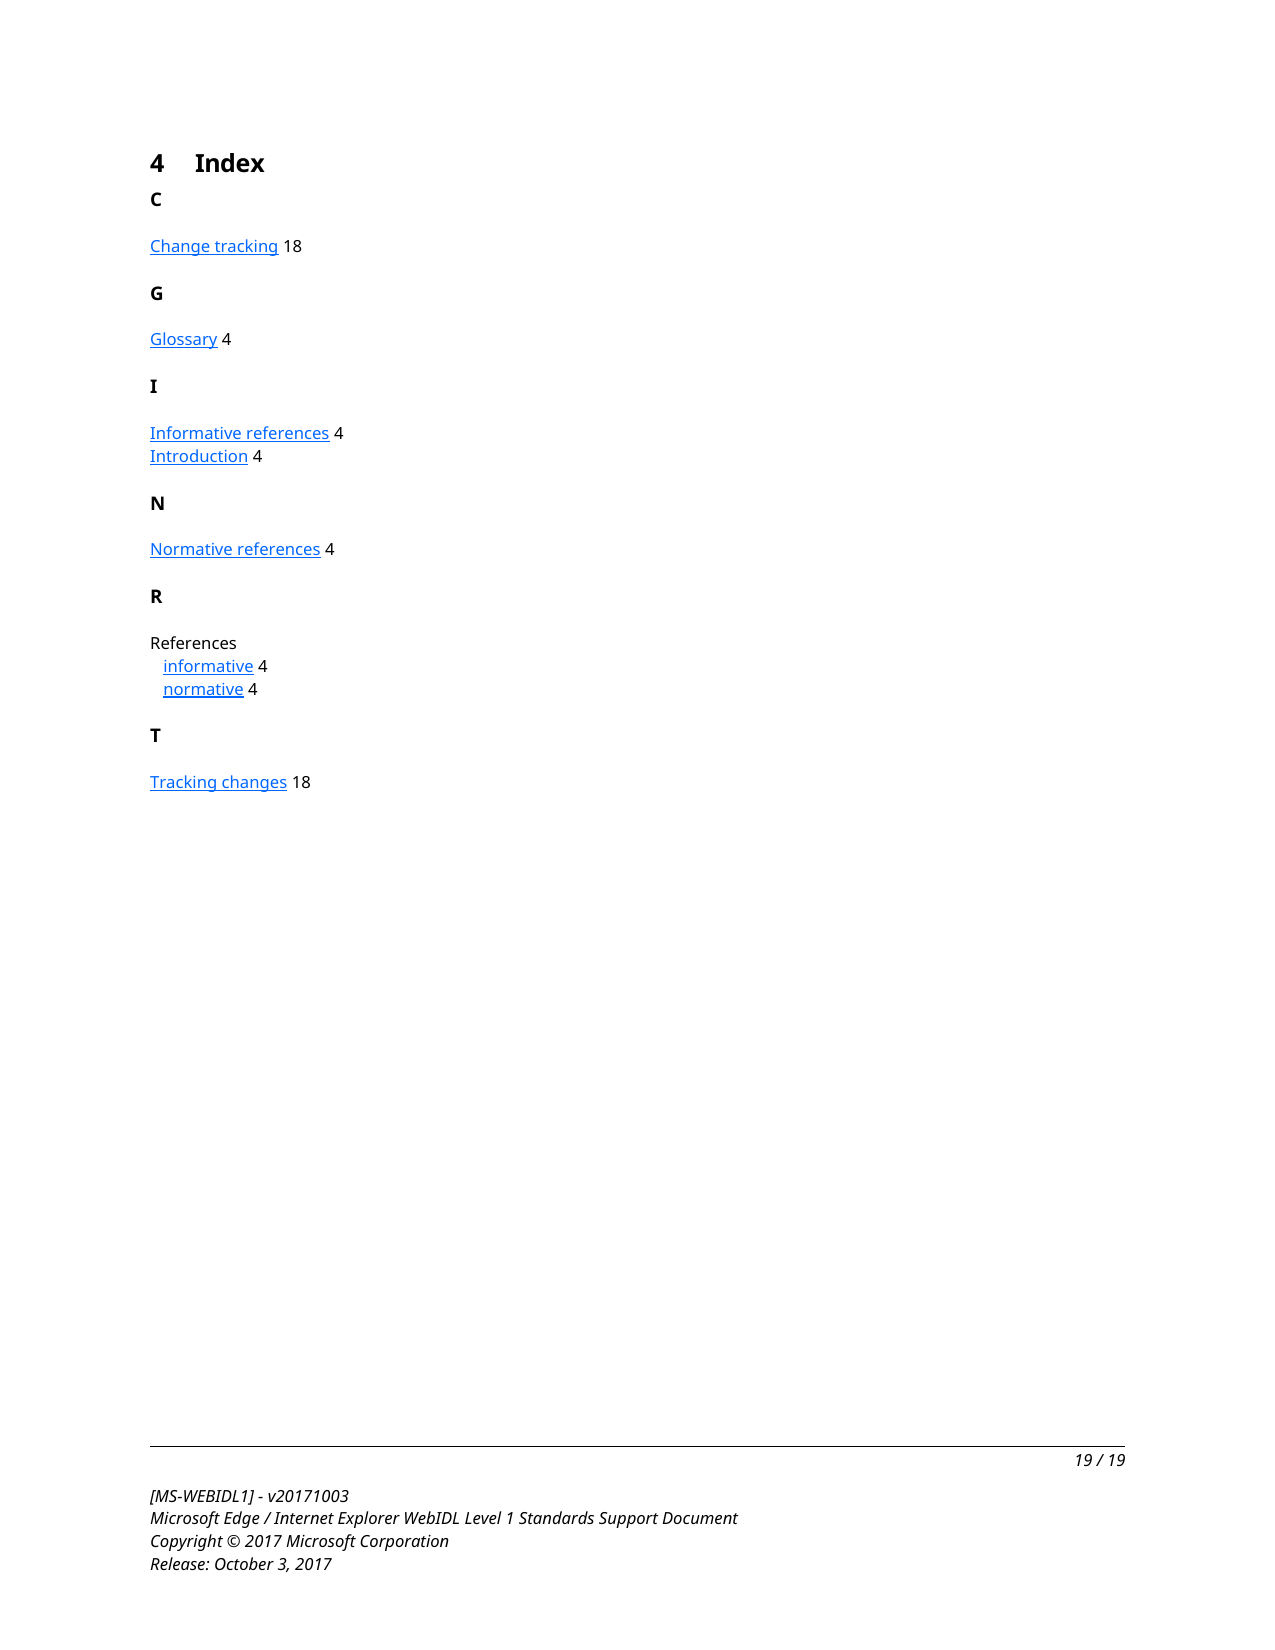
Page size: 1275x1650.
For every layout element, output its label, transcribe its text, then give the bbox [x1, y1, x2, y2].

text R [150, 583, 600, 609]
text informative 4 [150, 654, 600, 677]
text Introduction 4 [150, 444, 600, 467]
text Normative references 4 [150, 538, 600, 561]
text N [150, 490, 600, 515]
text Informative references 4 [150, 422, 600, 444]
text C [150, 186, 600, 212]
subtitle Index [150, 146, 1125, 180]
text G [150, 280, 600, 305]
text Change tracking 17 [150, 234, 600, 257]
text I [150, 373, 600, 399]
text Glossary 4 [150, 328, 600, 351]
text References [150, 632, 600, 654]
text T [150, 722, 600, 748]
text Tracking changes 17 [150, 771, 600, 793]
text normative 4 [150, 677, 600, 700]
